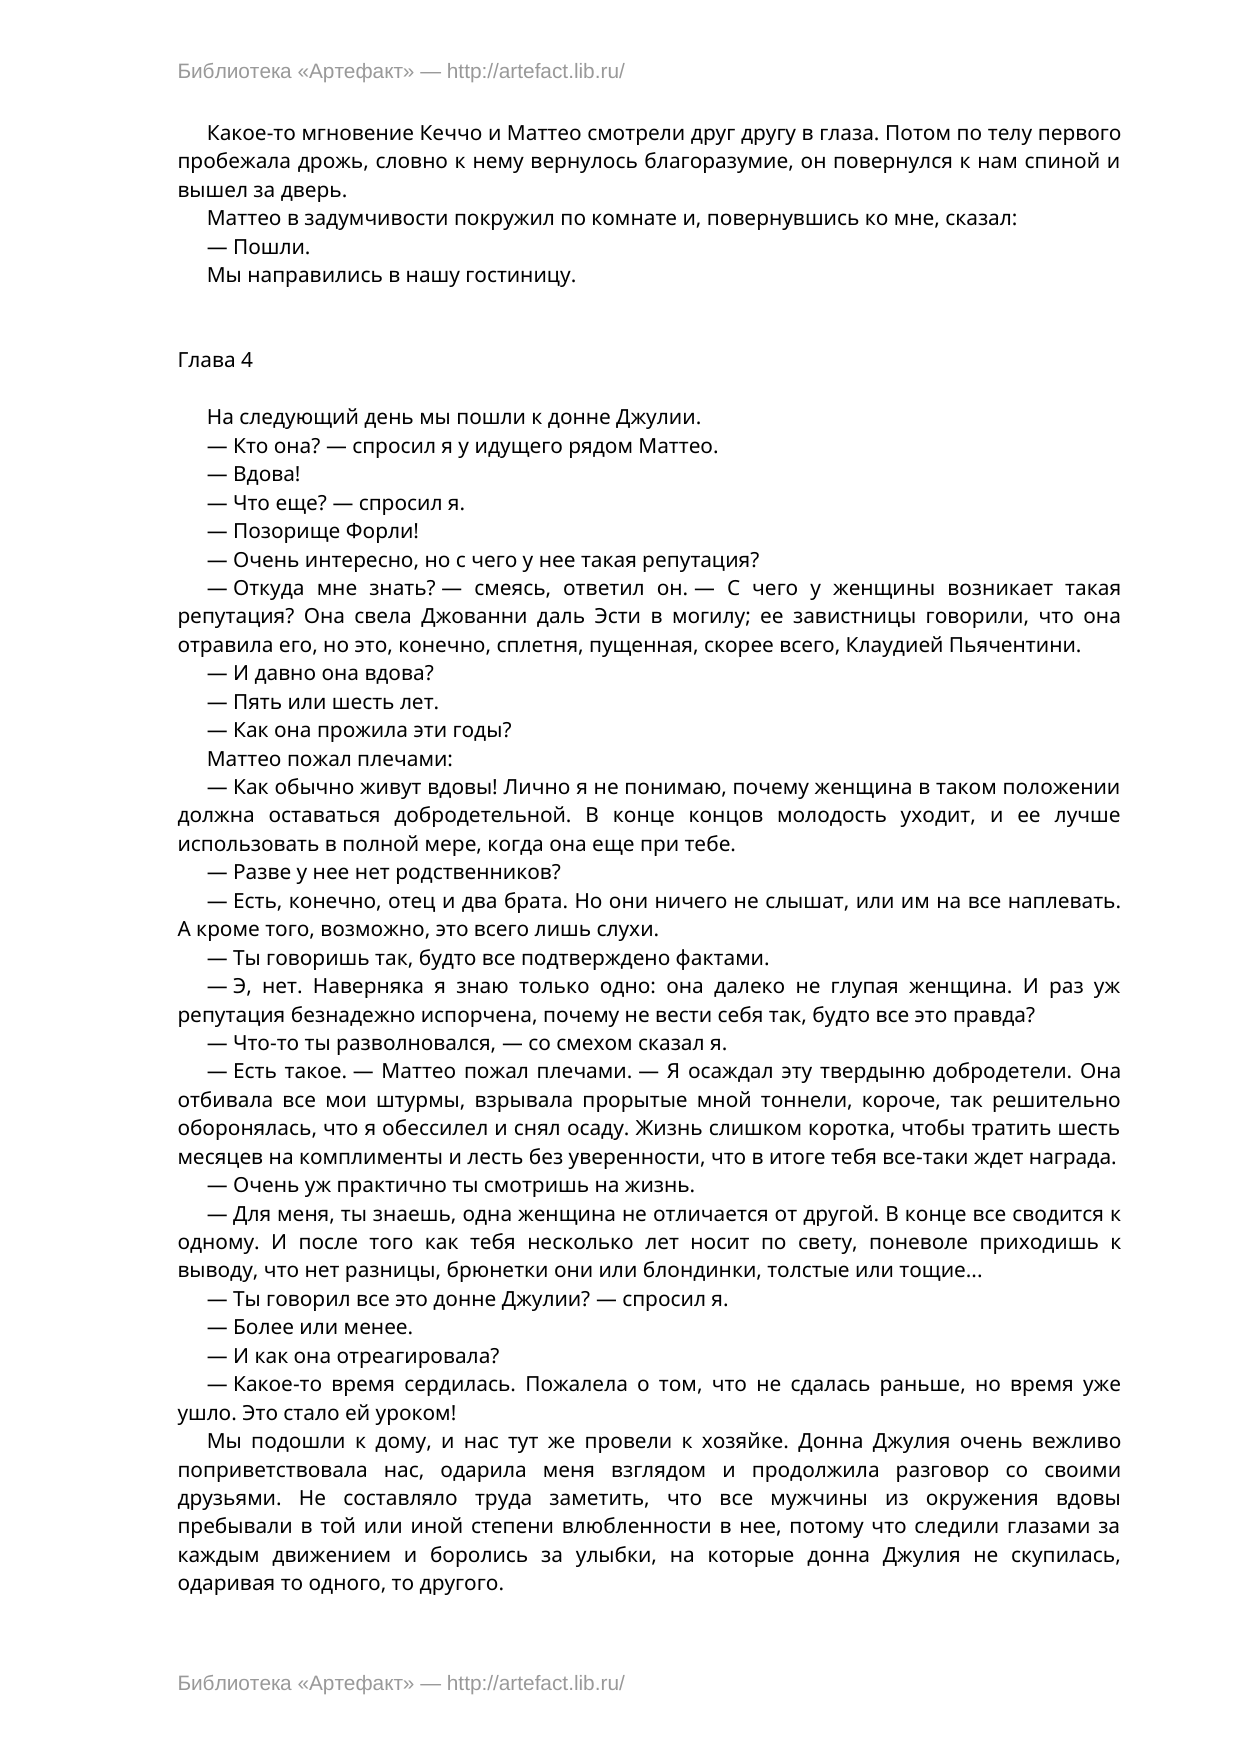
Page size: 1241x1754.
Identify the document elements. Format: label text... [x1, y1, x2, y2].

text — Что еще? — спросил я. [177, 488, 1122, 516]
subtitle Глава 4 [177, 346, 1122, 374]
text — Пять или шесть лет. [177, 687, 1122, 715]
text — Э, нет. Наверняка я знаю только одно: она далеко не глупая женщина. И раз уж репутация безнадежно испорчена, почему не вести себя так, будто все это правда? [177, 971, 1122, 1028]
text Маттео в задумчивости покружил по комнате и, повернувшись ко мне, сказал: [177, 203, 1122, 232]
text — Вдова! [177, 459, 1122, 488]
text — Для меня, ты знаешь, одна женщина не отличается от другой. В конце все сводится к одному. И после того как тебя несколько лет носит по свету, поневоле приходишь к выводу, что нет разницы, брюнетки они или блондинки, толстые или тощие... [177, 1199, 1122, 1284]
text — Ты говоришь так, будто все подтверждено фактами. [177, 943, 1122, 971]
text Мы направились в нашу гостиницу. [177, 260, 1122, 289]
text — Откуда мне знать? — смеясь, ответил он. — С чего у женщины возникает такая репутация? Она свела Джованни даль Эсти в могилу; ее завистницы говорили, что она отравила его, но это, конечно, сплетня, пущенная, скорее всего, Клаудией Пьячентини. [177, 573, 1122, 658]
text — Какое-то время сердилась. Пожалела о том, что не сдалась раньше, но время уже ушло. Это стало ей уроком! [177, 1369, 1122, 1426]
text — Очень уж практично ты смотришь на жизнь. [177, 1170, 1122, 1199]
text — Есть такое. — Маттео пожал плечами. — Я осаждал эту твердыню добродетели. Она отбивала все мои штурмы, взрывала прорытые мной тоннели, короче, так решительно оборонялась, что я обессилел и снял осаду. Жизнь слишком коротка, чтобы тратить шесть месяцев на комплименты и лесть без уверенности, что в итоге тебя все-таки ждет награда. [177, 1057, 1122, 1170]
text — Есть, конечно, отец и два брата. Но они ничего не слышат, или им на все наплевать. А кроме того, возможно, это всего лишь слухи. [177, 886, 1122, 943]
text Какое-то мгновение Кеччо и Маттео смотрели друг другу в глаза. Потом по телу первого пробежала дрожь, словно к нему вернулось благоразумие, он повернулся к нам спиной и вышел за дверь. [177, 118, 1122, 203]
text — Как она прожила эти годы? [177, 715, 1122, 744]
text — Разве у нее нет родственников? [177, 857, 1122, 886]
text — И как она отреагировала? [177, 1341, 1122, 1369]
text — Ты говорил все это донне Джулии? — спросил я. [177, 1284, 1122, 1312]
text — Что-то ты разволновался, — со смехом сказал я. [177, 1028, 1122, 1057]
text — И давно она вдова? [177, 658, 1122, 687]
text — Очень интересно, но с чего у нее такая репутация? [177, 545, 1122, 573]
text Мы подошли к дому, и нас тут же провели к хозяйке. Донна Джулия очень вежливо поприветствовала нас, одарила меня взглядом и продолжила разговор со своими друзьями. Не составляло труда заметить, что все мужчины из окружения вдовы пребывали в той или иной степени влюбленности в нее, потому что следили глазами за каждым движением и боролись за улыбки, на которые донна Джулия не скупилась, одаривая то одного, то другого. [177, 1426, 1122, 1597]
text — Кто она? — спросил я у идущего рядом Маттео. [177, 431, 1122, 459]
text — Пошли. [177, 232, 1122, 260]
text На следующий день мы пошли к донне Джулии. [177, 402, 1122, 431]
text — Позорище Форли! [177, 516, 1122, 545]
text — Более или менее. [177, 1312, 1122, 1341]
text — Как обычно живут вдовы! Лично я не понимаю, почему женщина в таком положении должна оставаться добродетельной. В конце концов молодость уходит, и ее лучше использовать в полной мере, когда она еще при тебе. [177, 772, 1122, 857]
text Маттео пожал плечами: [177, 744, 1122, 772]
